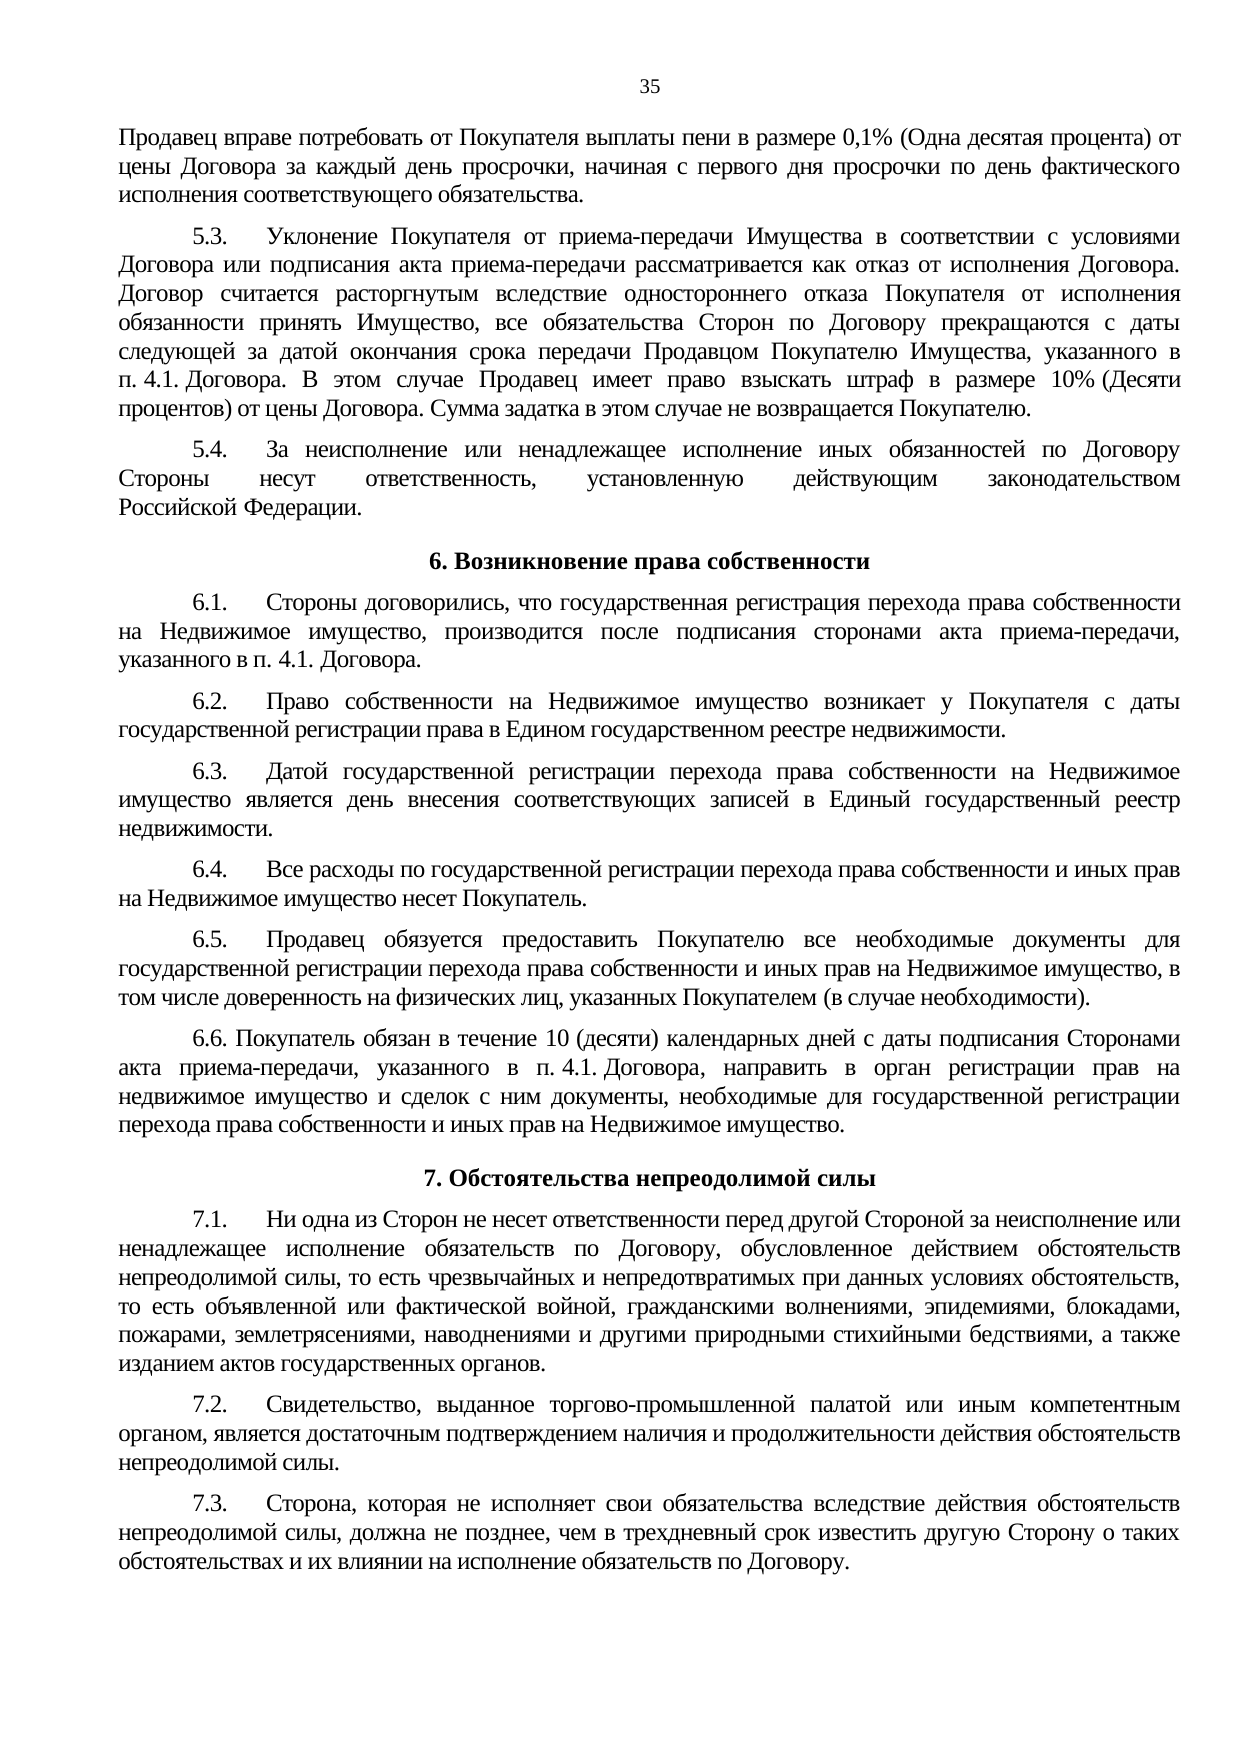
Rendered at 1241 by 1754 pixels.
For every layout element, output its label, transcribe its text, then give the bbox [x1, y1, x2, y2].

list Свидетельство, выданное торгово-промышленной палатой или иным компетентным органом, является достаточным подтверждением наличия и продолжительности действия обстоятельств непреодолимой силы. [118, 1389, 1181, 1476]
list Возникновение права собственности [118, 546, 1181, 574]
text 6.6. Покупатель обязан в течение 10 (десяти) календарных дней с даты подписания Сторонами акта приема-передачи, указанного в п. 4.1. Договора, направить в орган регистрации прав на недвижимое имущество и сделок с ним документы, необходимые для государственной регистрации перехода права собственности и иных прав на Недвижимое имущество. [118, 1023, 1181, 1138]
list Датой государственной регистрации перехода права собственности на Недвижимое имущество является день внесения соответствующих записей в Единый государственный реестр недвижимости. [118, 756, 1181, 842]
list За неисполнение или ненадлежащее исполнение иных обязанностей по Договору Стороны несут ответственность, установленную действующим законодательством Российской Федерации. [118, 434, 1181, 521]
list За нарушение Покупателем срока уплаты суммы, предусмотренной п. 2.4. Договора, а также за нарушение Покупателем сроков, предусмотренных п. 1.3., п. 1.4., п. 1.5. и п. 6.6. Договора, Продавец вправе потребовать от Покупателя выплаты пени в размере 0,1% (Одна десятая процента) от цены Договора за каждый день просрочки, начиная с первого дня просрочки по день фактического исполнения соответствующего обязательства. [118, 122, 1181, 208]
list Сторона, которая не исполняет свои обязательства вследствие действия обстоятельств непреодолимой силы, должна не позднее, чем в трехдневный срок известить другую Сторону о таких обстоятельствах и их влиянии на исполнение обязательств по Договору. [118, 1488, 1181, 1574]
list Ни одна из Сторон не несет ответственности перед другой Стороной за неисполнение или ненадлежащее исполнение обязательств по Договору, обусловленное действием обстоятельств непреодолимой силы, то есть чрезвычайных и непредотвратимых при данных условиях обстоятельств, то есть объявленной или фактической войной, гражданскими волнениями, эпидемиями, блокадами, пожарами, землетрясениями, наводнениями и другими природными стихийными бедствиями, а также изданием актов государственных органов. [118, 1204, 1181, 1377]
list Обстоятельства непреодолимой силы [118, 1163, 1181, 1192]
list Продавец обязуется предоставить Покупателю все необходимые документы для государственной регистрации перехода права собственности и иных прав на Недвижимое имущество, в том числе доверенность на физических лиц, указанных Покупателем (в случае необходимости). [118, 924, 1181, 1011]
list Все расходы по государственной регистрации перехода права собственности и иных прав на Недвижимое имущество несет Покупатель. [118, 854, 1181, 912]
list Стороны договорились, что государственная регистрация перехода права собственности на Недвижимое имущество, производится после подписания сторонами акта приема-передачи, указанного в п. 4.1. Договора. [118, 587, 1181, 673]
list Уклонение Покупателя от приема-передачи Имущества в соответствии с условиями Договора или подписания акта приема-передачи рассматривается как отказ от исполнения Договора. Договор считается расторгнутым вследствие одностороннего отказа Покупателя от исполнения обязанности принять Имущество, все обязательства Сторон по Договору прекращаются с даты следующей за датой окончания срока передачи Продавцом Покупателю Имущества, указанного в п. 4.1. Договора. В этом случае Продавец имеет право взыскать штраф в размере 10% (Десяти процентов) от цены Договора. Сумма задатка в этом случае не возвращается Покупателю. [118, 221, 1181, 422]
list Право собственности на Недвижимое имущество возникает у Покупателя с даты государственной регистрации права в Едином государственном реестре недвижимости. [118, 686, 1181, 743]
